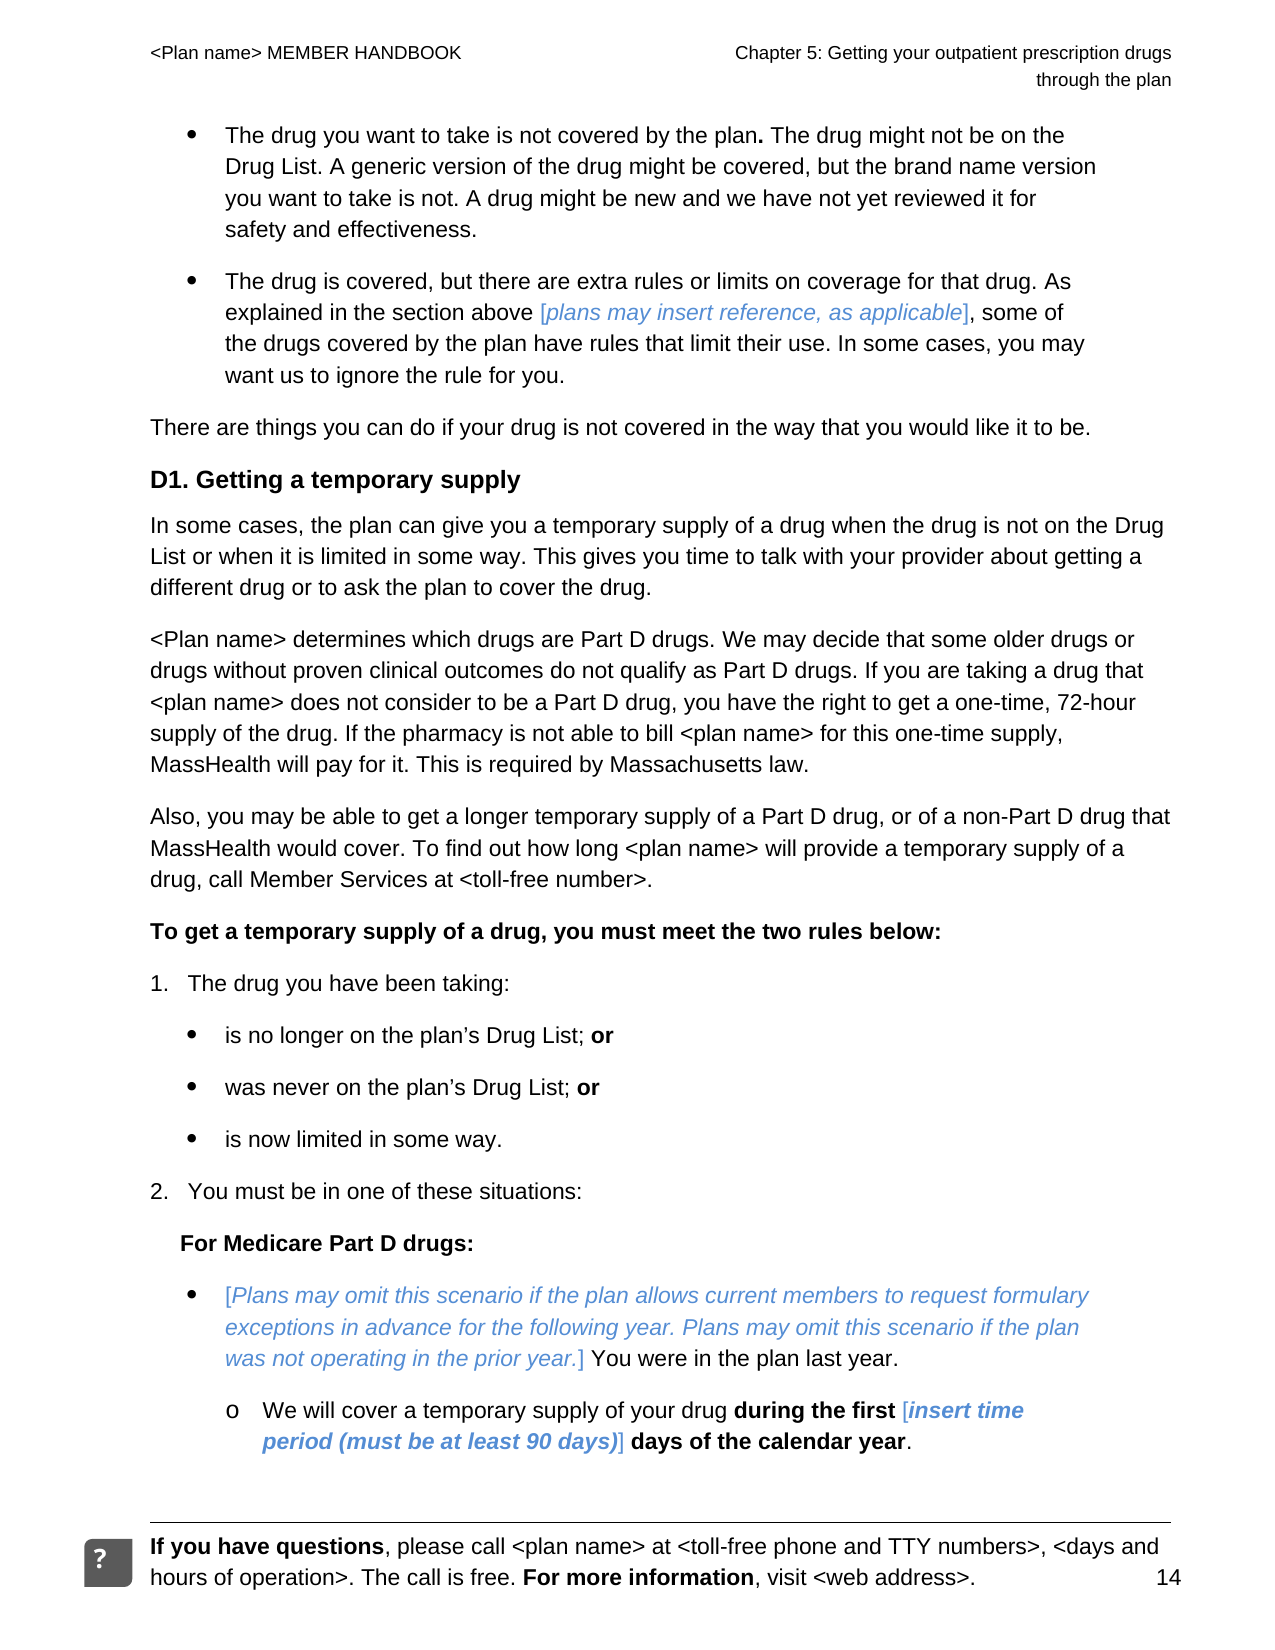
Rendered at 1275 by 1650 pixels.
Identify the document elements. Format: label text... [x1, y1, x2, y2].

list The drug is covered, but there are extra rules or limits on coverage for that drug. As explained in the section above [plans may insert reference, as applicable], some of the drugs covered by the plan have rules that limit their use. In some cases, you may want us to ignore the rule for you. [187, 264, 1096, 389]
list is no longer on the plan’s Drug List; or [187, 1018, 1096, 1050]
list The drug you want to take is not covered by the plan. The drug might not be on the Drug List. A generic version of the drug might be covered, but the brand name version you want to take is not. A drug might be new and we have not yet reviewed it for safety and effectiveness. [187, 118, 1096, 243]
subtitle D1. Getting a temporary supply [150, 462, 1096, 496]
text <Plan name> determines which drugs are Part D drugs. We may decide that some older drugs or drugs without proven clinical outcomes do not qualify as Part D drugs. If you are taking a drug that <plan name> does not consider to be a Part D drug, you have the right to get a one-time, 72-hour supply of the drug. If the pharmacy is not able to bill <plan name> for this one-time supply, MassHealth will pay for it. This is required by Massachusetts law. [150, 623, 1171, 779]
text There are things you can do if your drug is not covered in the way that you would like it to be. [150, 410, 1171, 441]
text Also, you may be able to get a longer temporary supply of a Part D drug, or of a non-Part D drug that MassHealth would cover. To find out how long <plan name> will provide a temporary supply of a drug, call Member Services at <toll-free number>. [150, 800, 1171, 893]
list was never on the plan’s Drug List; or [187, 1071, 1096, 1102]
list The drug you have been taking: [150, 966, 1096, 998]
list You must be in one of these situations: [150, 1175, 1096, 1206]
text To get a temporary supply of a drug, you must meet the two rules below: [150, 914, 1171, 946]
text In some cases, the plan can give you a temporary supply of a drug when the drug is not on the Drug List or when it is limited in some way. This gives you time to talk with your provider about getting a different drug or to ask the plan to cover the drug. [150, 508, 1171, 602]
text For Medicare Part D drugs: [180, 1227, 1096, 1258]
list We will cover a temporary supply of your drug during the first [insert time period (must be at least 90 days)] days of the calendar year. [225, 1393, 1096, 1456]
list [Plans may omit this scenario if the plan allows current members to request formulary exceptions in advance for the following year. Plans may omit this scenario if the plan was not operating in the prior year.] You were in the plan last year. [187, 1279, 1096, 1373]
list is now limited in some way. [187, 1123, 1096, 1154]
